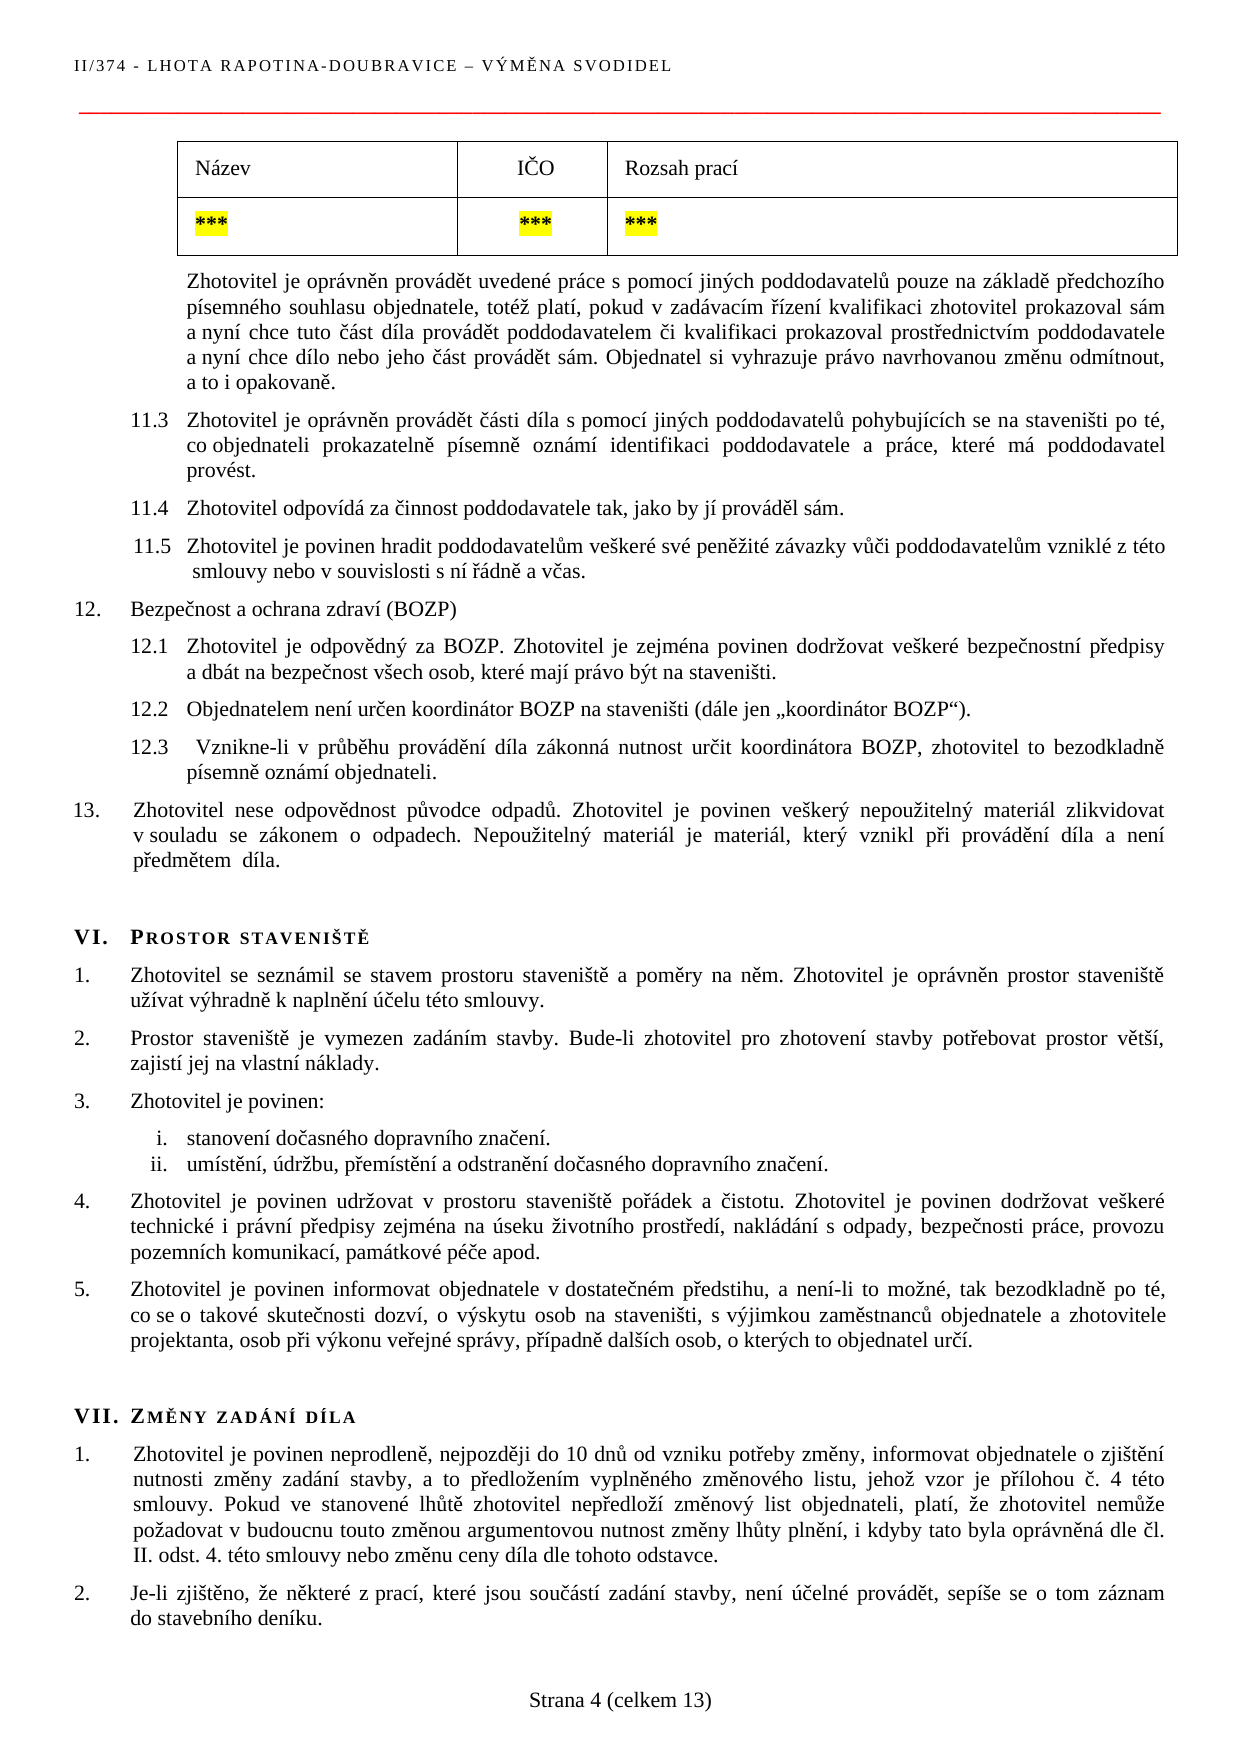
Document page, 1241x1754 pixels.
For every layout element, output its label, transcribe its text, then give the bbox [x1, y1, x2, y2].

list umístění, údržbu, přemístění a odstranění dočasného dopravního značení. [168, 1151, 1167, 1176]
list stanovení dočasného dopravního značení. [168, 1125, 1167, 1151]
list Zhotovitel nese odpovědnost původce odpadů. Zhotovitel je povinen veškerý nepoužitelný materiál zlikvidovat v souladu se zákonem o odpadech. Nepoužitelný materiál je materiál, který vznikl při provádění díla a není předmětem díla. [73, 797, 1167, 873]
list Objednatelem není určen koordinátor BOZP na staveništi (dále jen „koordinátor BOZP“). [130, 696, 1167, 722]
text Zhotovitel je oprávněn provádět uvedené práce s pomocí jiných poddodavatelů pouze na základě předchozího písemného souhlasu objednatele, totéž platí, pokud v zadávacím řízení kvalifikaci zhotovitel prokazoval sám a nyní chce tuto část díla provádět poddodavatelem či kvalifikaci prokazoval prostřednictvím poddodavatele a nyní chce dílo nebo jeho část provádět sám. Objednatel si vyhrazuje právo navrhovanou změnu odmítnout, a to i opakovaně. [186, 268, 1167, 394]
table_cell *** [178, 198, 457, 255]
table_header Název [178, 142, 457, 197]
list Je-li zjištěno, že některé z prací, které jsou součástí zadání stavby, není účelné provádět, sepíše se o tom záznam do stavebního deníku. [74, 1579, 1167, 1630]
list Zhotovitel je povinen informovat objednatele v dostatečném předstihu, a není-li to možné, tak bezodkladně po té, co se o takové skutečnosti dozví, o výskytu osob na staveništi, s výjimkou zaměstnanců objednatele a zhotovitele projektanta, osob při výkonu veřejné správy, případně dalších osob, o kterých to objednatel určí. [74, 1276, 1167, 1352]
list Zhotovitel je povinen udržovat v prostoru staveniště pořádek a čistotu. Zhotovitel je povinen dodržovat veškeré technické i právní předpisy zejména na úseku životního prostředí, nakládání s odpady, bezpečnosti práce, provozu pozemních komunikací, památkové péče apod. [74, 1188, 1167, 1264]
list Vznikne-li v průběhu provádění díla zákonná nutnost určit koordinátora BOZP, zhotovitel to bezodkladně písemně oznámí objednateli. [130, 734, 1167, 784]
list Prostor staveniště je vymezen zadáním stavby. Bude-li zhotovitel pro zhotovení stavby potřebovat prostor větší, zajistí jej na vlastní náklady. [74, 1025, 1167, 1075]
list Zhotovitel odpovídá za činnost poddodavatele tak, jako by jí prováděl sám. [130, 495, 1167, 520]
list Zhotovitel je odpovědný za BOZP. Zhotovitel je zejména povinen dodržovat veškeré bezpečnostní předpisy a dbát na bezpečnost všech osob, které mají právo být na staveništi. [130, 633, 1167, 684]
list Bezpečnost a ochrana zdraví (BOZP) [74, 596, 1167, 621]
list Prostor staveniště [74, 924, 1167, 949]
table_header IČO [458, 142, 607, 197]
list Zhotovitel se seznámil se stavem prostoru staveniště a poměry na něm. Zhotovitel je oprávněn prostor staveniště užívat výhradně k naplnění účelu této smlouvy. [74, 962, 1167, 1012]
list Zhotovitel je povinen: [74, 1088, 1167, 1113]
list Změny zadání díla [74, 1403, 1167, 1428]
table_cell *** [608, 198, 1177, 255]
table_header Rozsah prací [608, 142, 1177, 197]
list Zhotovitel je povinen hradit poddodavatelům veškeré své peněžité závazky vůči poddodavatelům vzniklé z této smlouvy nebo v souvislosti s ní řádně a včas. [133, 533, 1167, 583]
table_cell *** [458, 198, 607, 255]
list Zhotovitel je oprávněn provádět části díla s pomocí jiných poddodavatelů pohybujících se na staveništi po té, co objednateli prokazatelně písemně oznámí identifikaci poddodavatele a práce, které má poddodavatel provést. [130, 407, 1167, 483]
list Zhotovitel je povinen neprodleně, nejpozději do 10 dnů od vzniku potřeby změny, informovat objednatele o zjištění nutnosti změny zadání stavby, a to předložením vyplněného změnového listu, jehož vzor je přílohou č. 4 této smlouvy. Pokud ve stanovené lhůtě zhotovitel nepředloží změnový list objednateli, platí, že zhotovitel nemůže požadovat v budoucnu touto změnou argumentovou nutnost změny lhůty plnění, i kdyby tato byla oprávněná dle čl. II. odst. 4. této smlouvy nebo změnu ceny díla dle tohoto odstavce. [74, 1441, 1167, 1567]
